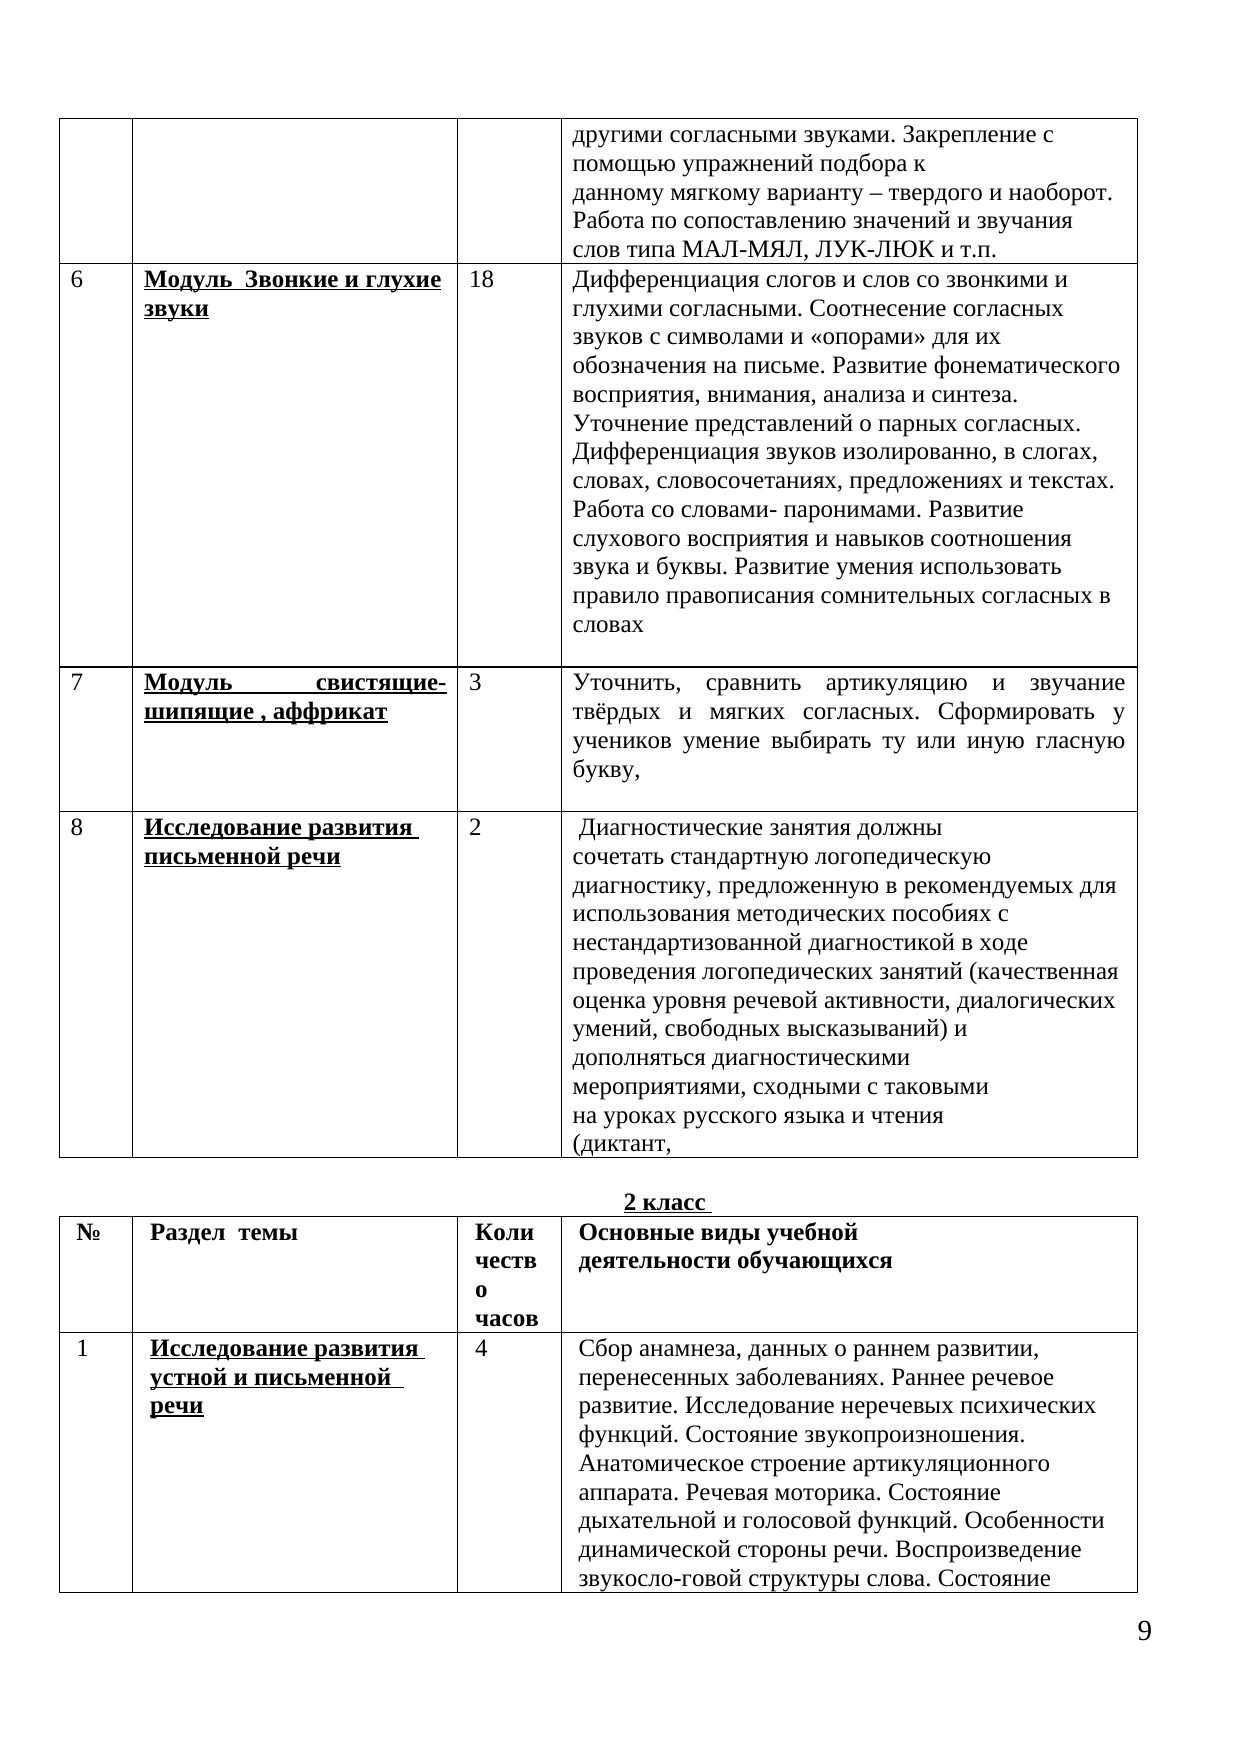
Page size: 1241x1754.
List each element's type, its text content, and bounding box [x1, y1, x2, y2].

table_cell Модуль свистящие-шипящие , аффрикат [133, 668, 457, 811]
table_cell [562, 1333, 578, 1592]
table_cell Диагностические занятия должны сочетать стандартную логопедическую диагностику, предложенную в рекомендуемых для использования методических пособиях с нестандартизованной диагностикой в ходе проведения логопедических занятий (качественная оценка уровня речевой активности, диалогических умений, свободных высказываний) и дополняться диагностическими мероприятиями, сходными с таковыми на уроках русского языка и чтения (диктант, [562, 812, 1137, 1157]
table_header Раздел темы [133, 1217, 457, 1332]
table_cell Дифференциация слогов и слов со звонкими и глухими согласными. Соотнесение согласных звуков с символами и «опорами» для их обозначения на письме. Развитие фонематического восприятия, внимания, анализа и синтеза. Уточнение представлений о парных согласных. Дифференциация звуков изолированно, в слогах, словах, словосочетаниях, предложениях и текстах. Работа со словами- паронимами. Развитие слухового восприятия и навыков соотношения звука и буквы. Развитие умения использовать правило правописания сомнительных согласных в словах [562, 264, 1137, 666]
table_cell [133, 119, 457, 263]
text 2 класс [177, 1187, 1152, 1216]
table_cell 5 [60, 119, 132, 263]
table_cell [133, 1333, 457, 1592]
table_cell Уточнить, сравнить артикуляцию и звучание твёрдых и мягких согласных. Сформировать у учеников умение выбирать ту или иную гласную букву, [562, 668, 1137, 811]
table_cell 2 [458, 812, 561, 1157]
table_cell 4 [458, 1333, 561, 1592]
table_header Основные виды учебной деятельности обучающихся [562, 1217, 1137, 1332]
table_cell 17 [458, 119, 561, 263]
table_cell 6 [60, 264, 132, 666]
table_cell 18 [458, 264, 561, 666]
table_cell 8 [60, 812, 132, 1157]
table_cell 7 [60, 668, 132, 811]
table_cell Исследование развития письменной речи [133, 812, 457, 1157]
table_cell 1 [60, 1333, 132, 1592]
table_header Количество часов [458, 1217, 561, 1332]
table_header № [60, 1217, 132, 1332]
table_cell Модуль Звонкие и глухие звуки [133, 264, 457, 666]
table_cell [562, 119, 1137, 263]
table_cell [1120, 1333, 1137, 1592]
table_cell 3 [458, 668, 561, 811]
